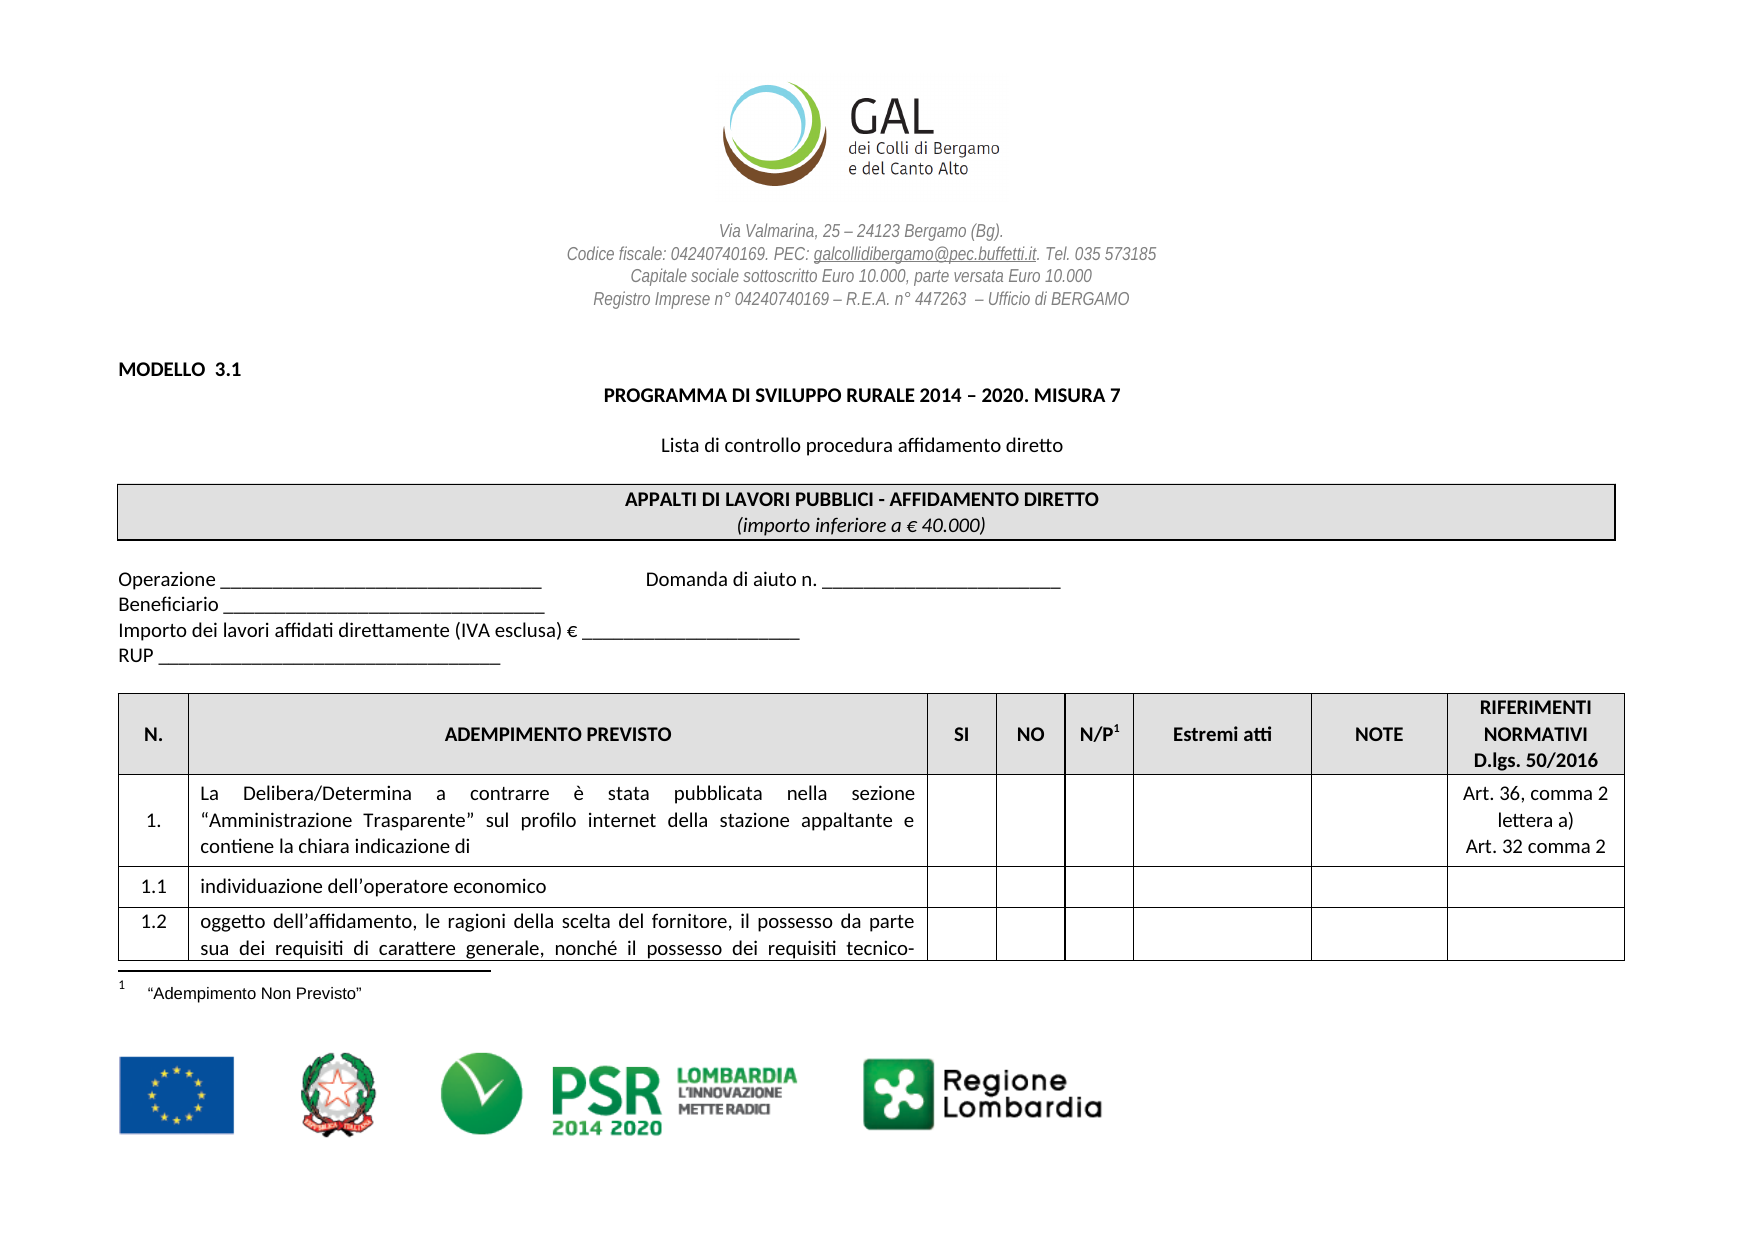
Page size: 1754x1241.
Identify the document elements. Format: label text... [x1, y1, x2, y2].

table_cell [928, 867, 996, 907]
table_cell [1134, 775, 1311, 866]
table_cell [1312, 908, 1447, 960]
table_cell [1448, 908, 1624, 960]
table_cell [997, 867, 1064, 907]
text PROGRAMMA DI SVILUPPO RURALE 2014 – 2020. MISURA 7 [118, 382, 1606, 407]
table_cell 1. [119, 775, 188, 866]
table_cell 1.1 [119, 867, 188, 907]
table_cell [928, 775, 996, 866]
table_cell [928, 908, 996, 960]
table_cell [1448, 867, 1624, 907]
table_cell La Delibera/Determina a contrarre è stata pubblicata nella sezione “Amministrazione Trasparente” sul profilo internet della stazione appaltante e contiene la chiara indicazione di [189, 775, 927, 866]
table_cell [1312, 867, 1447, 907]
table_header ADEMPIMENTO PREVISTO [189, 694, 927, 774]
table_cell [997, 775, 1064, 866]
table_cell [1066, 775, 1133, 866]
table_header N. [119, 694, 188, 774]
table_cell [997, 908, 1064, 960]
table_header Estremi atti [1134, 694, 1311, 774]
table_cell [1312, 775, 1447, 866]
table_header RIFERIMENTI NORMATIVI D.lgs. 50/2016 [1448, 694, 1624, 774]
text Beneficiario _______________________________ [118, 591, 1606, 617]
picture [715, 73, 1009, 202]
table_header N/P [1066, 694, 1133, 774]
text (importo inferiore a € 40.000) [118, 509, 1614, 539]
table_cell Art. 36, comma 2 lettera a) Art. 32 comma 2 [1448, 775, 1624, 866]
subtitle MODELLO 3.1 [118, 356, 1606, 382]
table_cell [1134, 867, 1311, 907]
table_cell 1.2 [119, 908, 188, 960]
subtitle Lista di controllo procedura affidamento diretto [118, 433, 1606, 458]
text APPALTI DI LAVORI PUBBLICI - affidamento diretto [118, 485, 1614, 509]
table_header SI [928, 694, 996, 774]
text Importo dei lavori affidati direttamente (IVA esclusa) € _____________________ [118, 617, 1606, 642]
table_cell [1066, 867, 1133, 907]
picture [118, 1051, 1122, 1149]
table_cell individuazione dell’operatore economico [189, 867, 927, 907]
table_cell [1066, 908, 1133, 960]
table_header NOTE [1312, 694, 1447, 774]
text Operazione _______________________________ Domanda di aiuto n. _______________________ [118, 566, 1606, 591]
table_cell [1134, 908, 1311, 960]
table_header NO [997, 694, 1064, 774]
table_cell oggetto dell’affidamento, le ragioni della scelta del fornitore, il possesso da parte sua dei requisiti di carattere generale, nonché il possesso dei requisiti tecnico-professionali [189, 908, 927, 960]
text RUP _________________________________ [118, 642, 1606, 668]
